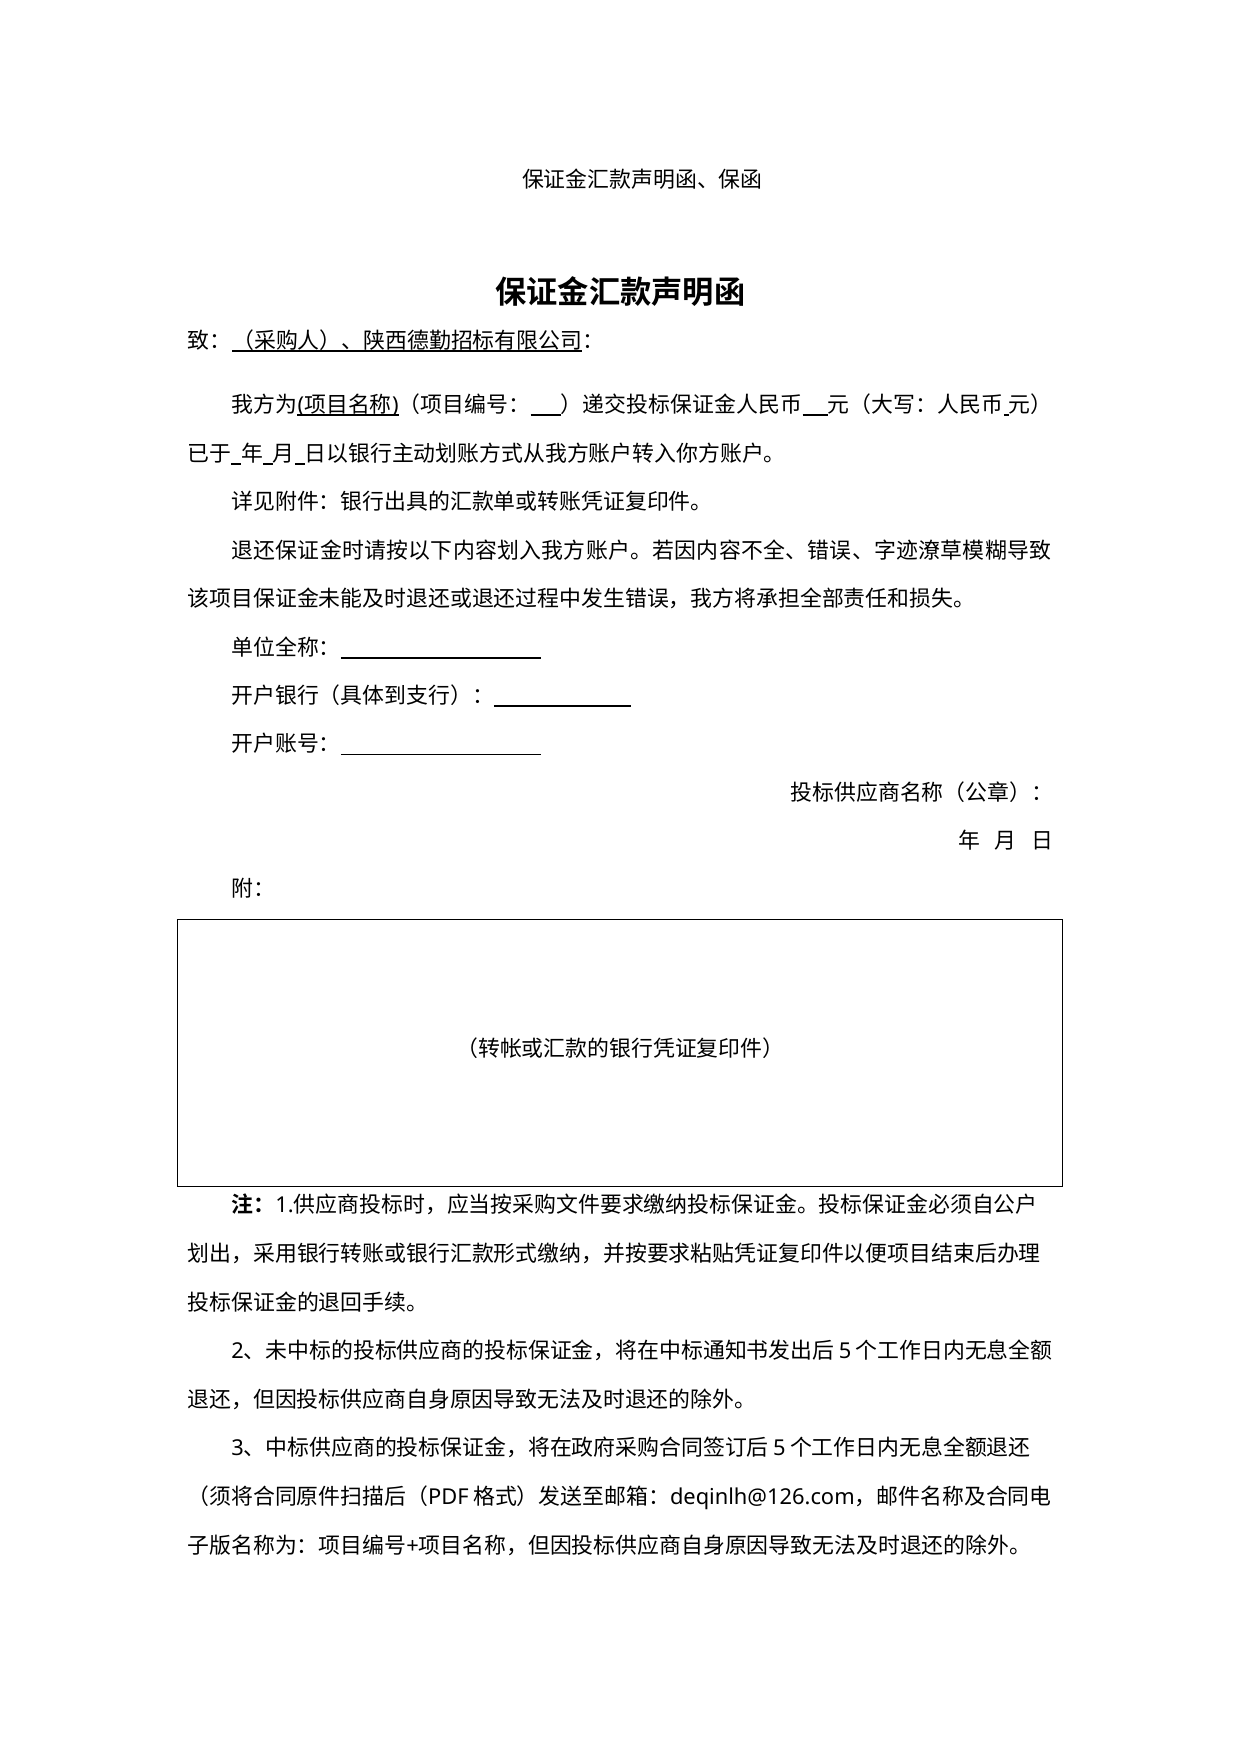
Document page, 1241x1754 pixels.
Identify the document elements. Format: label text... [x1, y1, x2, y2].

text 致：（采购人）、陕西德勤招标有限公司： [187, 323, 1053, 355]
text 开户银行（具体到支行）： [187, 678, 1053, 710]
text 2、未中标的投标供应商的投标保证金，将在中标通知书发出后5个工作日内无息全额退还，但因投标供应商自身原因导致无法及时退还的除外。 [187, 1333, 1053, 1414]
text 保证金汇款声明函 [187, 258, 1053, 323]
text 注：1.供应商投标时，应当按采购文件要求缴纳投标保证金。投标保证金必须自公户划出，采用银行转账或银行汇款形式缴纳，并按要求粘贴凭证复印件以便项目结束后办理投标保证金的退回手续。 [187, 1187, 1053, 1317]
text 年 月 日 [187, 823, 1053, 855]
text 开户账号： [187, 726, 1053, 758]
text 单位全称： [187, 629, 1053, 662]
table_header （转帐或汇款的银行凭证复印件） [178, 920, 1062, 1186]
text 3、中标供应商的投标保证金，将在政府采购合同签订后5个工作日内无息全额退还（须将合同原件扫描后（PDF格式）发送至邮箱：deqinlh@126.com，邮件名称及合同电子版名称为：项目编号+项目名称，但因投标供应商自身原因导致无法及时退还的除外。 [187, 1430, 1053, 1560]
text 投标供应商名称（公章）： [187, 774, 1053, 807]
text 详见附件：银行出具的汇款单或转账凭证复印件。 [187, 484, 1053, 516]
text 保证金汇款声明函、保函 [187, 162, 1053, 194]
text 退还保证金时请按以下内容划入我方账户。若因内容不全、错误、字迹潦草模糊导致该项目保证金未能及时退还或退还过程中发生错误，我方将承担全部责任和损失。 [187, 532, 1053, 613]
text 我方为(项目名称)（项目编号： ）递交投标保证金人民币 元（大写：人民币 元）已于 年 月 日以银行主动划账方式从我方账户转入你方账户。 [187, 387, 1053, 468]
text 附： [187, 871, 1053, 903]
